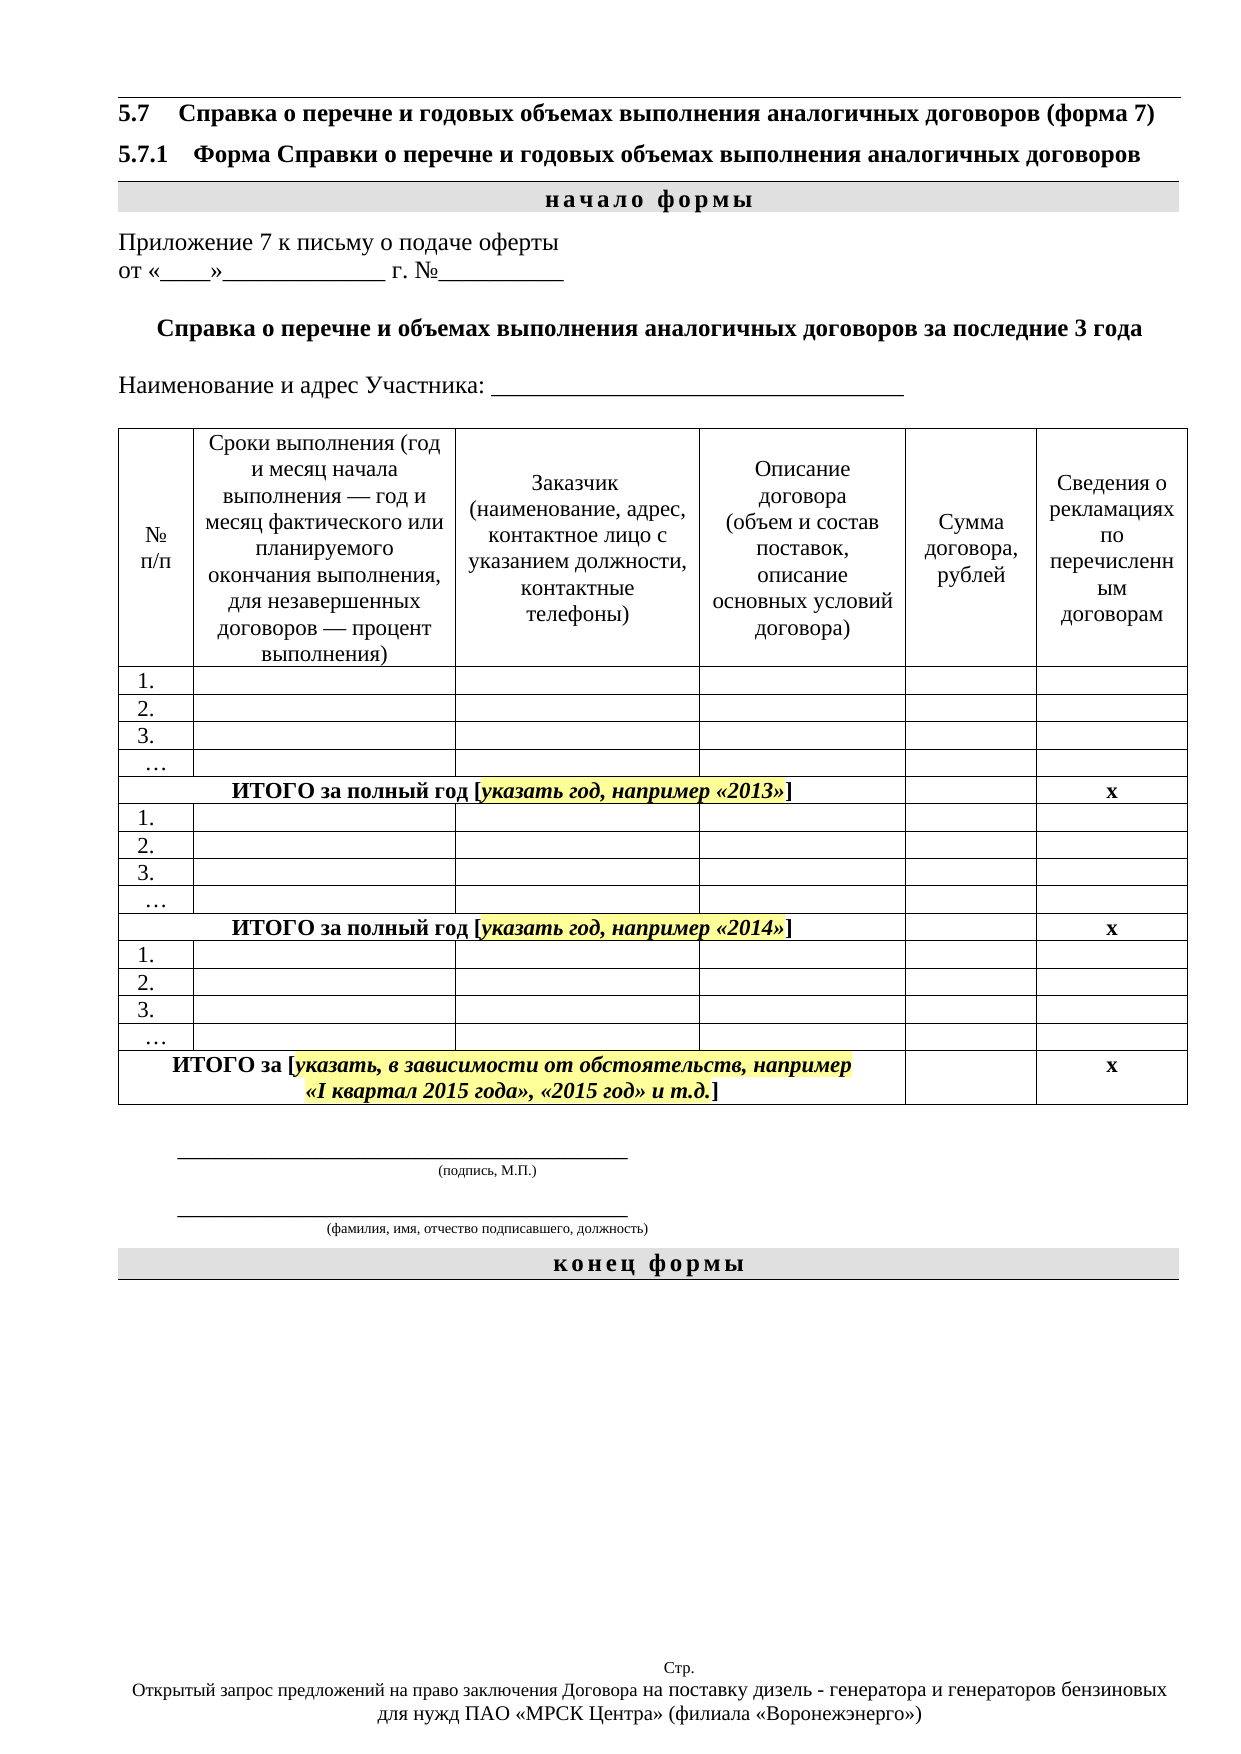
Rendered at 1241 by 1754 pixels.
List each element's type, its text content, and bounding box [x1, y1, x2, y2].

table_cell … [119, 750, 193, 776]
table_header Сумма договора, рублей [906, 429, 1036, 666]
table_cell [456, 750, 699, 776]
text ____________________________________ [118, 1191, 1181, 1219]
table_cell [700, 695, 905, 721]
table_cell [194, 832, 455, 858]
text Справка о перечне и объемах выполнения аналогичных договоров за последние 3 года [118, 313, 1181, 342]
table_header Заказчик (наименование, адрес, контактное лицо с указанием должности, контактные телефоны) [456, 429, 699, 666]
table_cell [119, 969, 193, 995]
table_cell … [119, 1024, 193, 1050]
table_header Сроки выполнения (год и месяц начала выполнения — год и месяц фактического или планируемого окончания выполнения, для незавершенных договоров — процент выполнения) [194, 429, 455, 666]
table_cell [700, 722, 905, 748]
table_cell [1037, 722, 1187, 748]
table_cell [1037, 886, 1187, 913]
table_cell [700, 750, 905, 776]
table_cell [700, 1024, 905, 1050]
table_cell [906, 804, 1036, 831]
table_cell [906, 722, 1036, 748]
table_cell [119, 941, 193, 968]
table_cell [906, 859, 1036, 885]
table_cell [906, 886, 1036, 913]
text конец формы [118, 1248, 1179, 1279]
table_cell [456, 969, 699, 995]
table_cell [906, 832, 1036, 858]
table_cell [700, 886, 905, 913]
table_cell [194, 804, 455, 831]
table_cell ИТОГО за полный год [указать год, например «2014»] [785, 914, 905, 940]
table_cell [194, 859, 455, 885]
table_cell [456, 804, 699, 831]
table_cell [906, 1051, 1036, 1103]
table_cell [194, 722, 455, 748]
text (фамилия, имя, отчество подписавшего, должность) [118, 1219, 797, 1248]
table_cell [1037, 695, 1187, 721]
table_cell [456, 886, 699, 913]
table_cell [1037, 859, 1187, 885]
table_cell [1037, 832, 1187, 858]
table_cell [1037, 750, 1187, 776]
table_cell [700, 667, 905, 694]
table_cell [119, 804, 193, 831]
table_cell [194, 969, 455, 995]
table_cell [194, 750, 455, 776]
subtitle Форма Справки о перечне и годовых объемах выполнения аналогичных договоров [118, 139, 1181, 168]
table_cell [194, 886, 455, 913]
table_cell [119, 859, 193, 885]
table_cell [906, 941, 1036, 968]
table_cell х [1037, 1051, 1187, 1103]
table_cell [906, 914, 1036, 940]
table_cell [456, 722, 699, 748]
table_cell [119, 667, 193, 694]
table_header № п/п [119, 429, 193, 666]
table_cell [456, 941, 699, 968]
table_cell [1037, 1024, 1187, 1050]
table_cell [194, 695, 455, 721]
table_cell [906, 667, 1036, 694]
table_header Сведения о рекламациях по перечисленным договорам [1037, 429, 1187, 666]
table_cell [194, 996, 455, 1022]
table_cell [1037, 969, 1187, 995]
table_cell [906, 996, 1036, 1022]
table_cell ИТОГО за полный год [указать год, например «2013»] [785, 777, 905, 803]
table_cell [1037, 941, 1187, 968]
table_cell [1037, 667, 1187, 694]
table_cell [1037, 996, 1187, 1022]
table_cell х [1037, 777, 1187, 803]
table_cell [700, 804, 905, 831]
table_cell [456, 1024, 699, 1050]
table_cell ИТОГО за [указать, в зависимости от обстоятельств, например «I квартал 2015 года», «2015 год» и т.д.] [711, 1051, 905, 1103]
table_cell [456, 667, 699, 694]
table_cell [456, 695, 699, 721]
subtitle Справка о перечне и годовых объемах выполнения аналогичных договоров (форма 7) [118, 98, 1181, 127]
text ____________________________________ [118, 1133, 1181, 1162]
table_cell [906, 750, 1036, 776]
table_cell ИТОГО за полный год [указать год, например «2014»] [119, 914, 481, 940]
table_cell [700, 941, 905, 968]
table_cell [456, 832, 699, 858]
table_cell [700, 859, 905, 885]
table_cell [194, 1024, 455, 1050]
table_cell [456, 859, 699, 885]
table_cell [906, 777, 1036, 803]
table_cell [906, 695, 1036, 721]
table_cell [119, 722, 193, 748]
table_cell [906, 1024, 1036, 1050]
table_cell [456, 996, 699, 1022]
table_cell ИТОГО за [указать, в зависимости от обстоятельств, например «I квартал 2015 года», «2015 год» и т.д.] [119, 1051, 305, 1103]
text начало формы [118, 182, 1179, 212]
text Приложение 7 к письму о подаче оферты от «____»_____________ г. №__________ [118, 227, 1181, 284]
text (подпись, М.П.) [118, 1162, 797, 1191]
table_cell [1037, 804, 1187, 831]
table_cell ИТОГО за полный год [указать год, например «2013»] [119, 777, 481, 803]
table_cell … [119, 886, 193, 913]
table_cell [194, 941, 455, 968]
table_cell [194, 667, 455, 694]
table_cell х [1037, 914, 1187, 940]
table_cell [700, 996, 905, 1022]
table_cell [700, 969, 905, 995]
table_cell [906, 969, 1036, 995]
table_cell [119, 695, 193, 721]
table_header Описание договора (объем и состав поставок, описание основных условий договора) [700, 429, 905, 666]
table_cell [119, 996, 193, 1022]
table_cell [700, 832, 905, 858]
text Наименование и адрес Участника: _________________________________ [118, 371, 1181, 399]
table_cell [119, 832, 193, 858]
